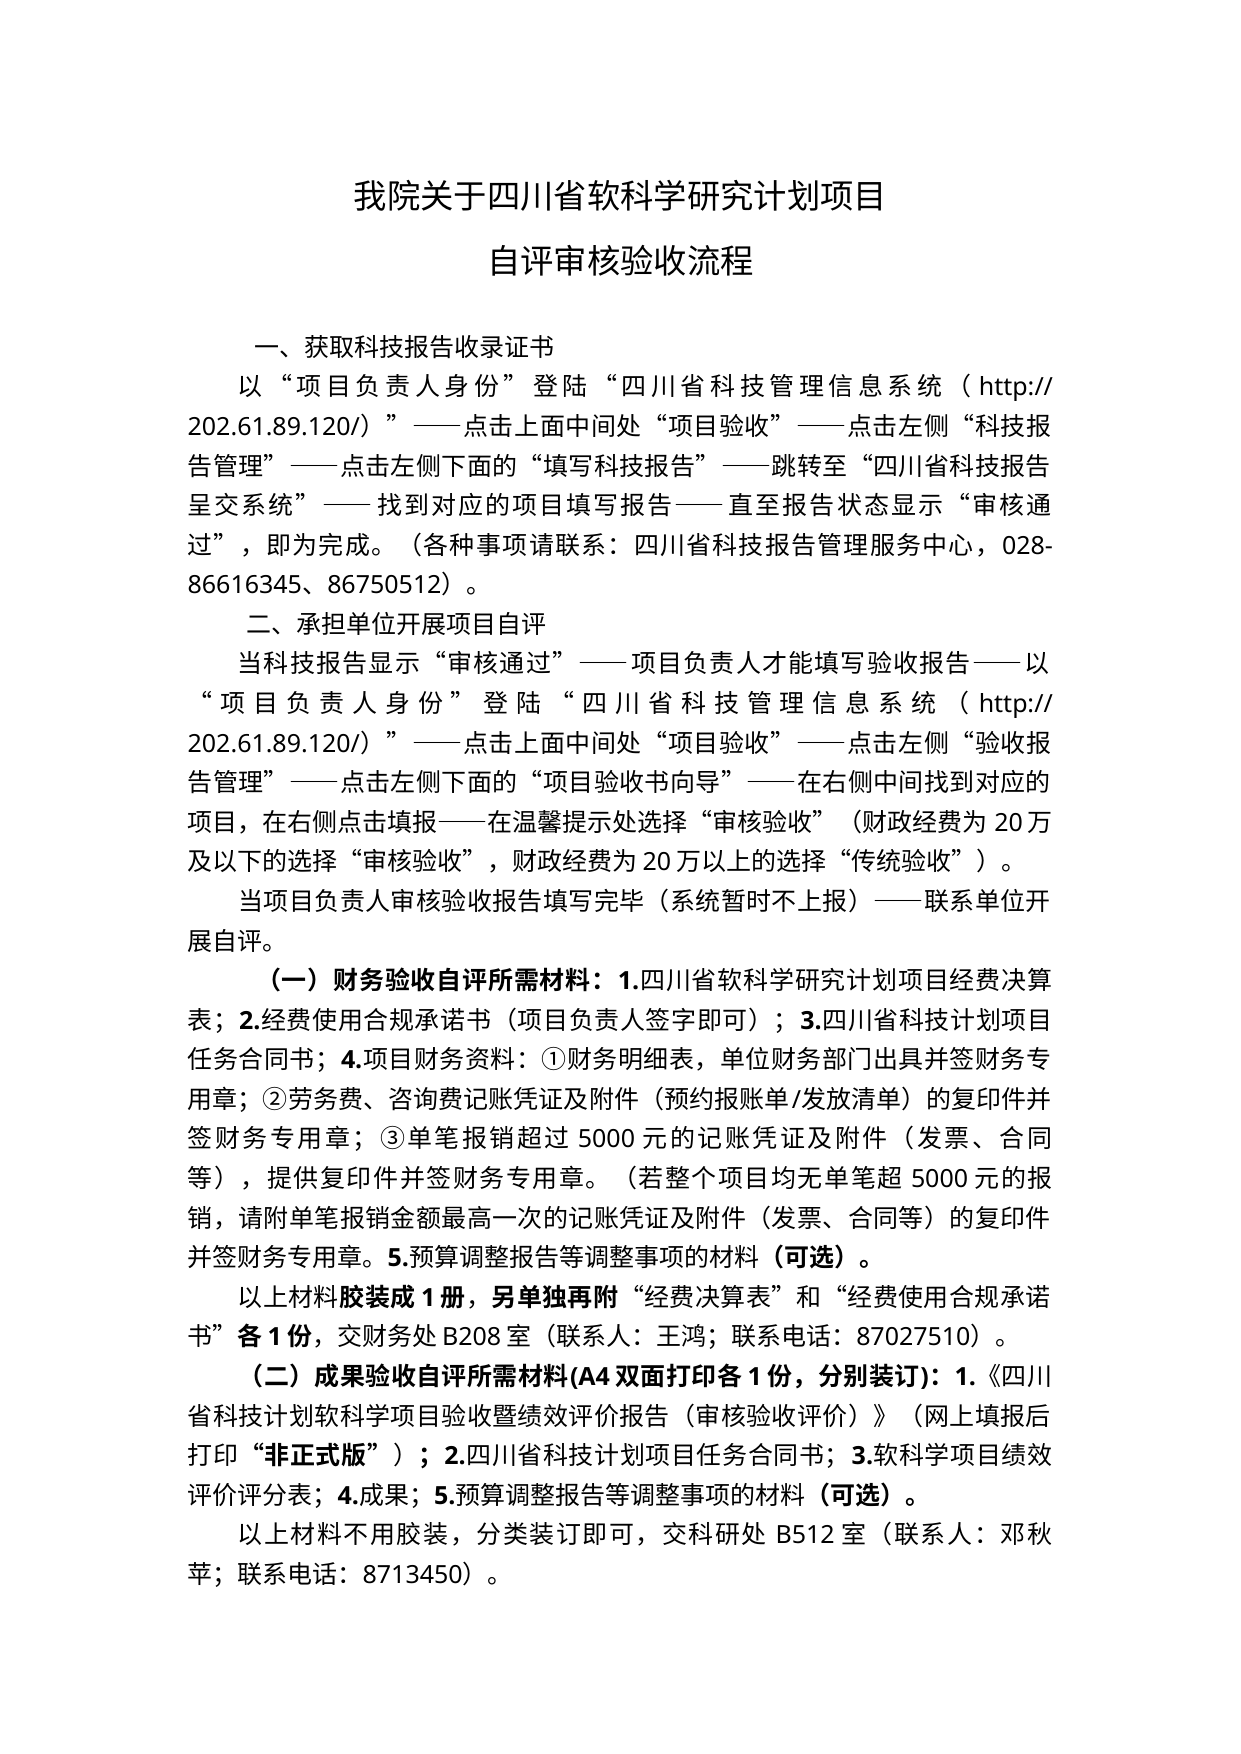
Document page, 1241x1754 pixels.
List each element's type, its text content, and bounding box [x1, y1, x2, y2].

list （一）财务验收自评所需材料：1.四川省软科学研究计划项目经费决算表；2.经费使用合规承诺书（项目负责人签字即可）；3.四川省科技计划项目任务合同书；4.项目财务资料：①财务明细表，单位财务部门出具并签财务专用章；②劳务费、咨询费记账凭证及附件（预约报账单/发放清单）的复印件并签财务专用章；③单笔报销超过5000元的记账凭证及附件（发票、合同等），提供复印件并签财务专用章。（若整个项目均无单笔超5000元的报销，请附单笔报销金额最高一次的记账凭证及附件（发票、合同等）的复印件并签财务专用章。5.预算调整报告等调整事项的材料（可选）。 [187, 958, 1053, 1274]
list 以上材料胶装成1册，另单独再附“经费决算表”和“经费使用合规承诺书”各1份，交财务处B208室（联系人：王鸿；联系电话：87027510）。 [187, 1274, 1053, 1354]
text 当项目负责人审核验收报告填写完毕（系统暂时不上报）——联系单位开展自评。 [187, 879, 1053, 958]
text 一、获取科技报告收录证书 [187, 324, 1053, 364]
text 以“项目负责人身份”登陆“四川省科技管理信息系统（http://202.61.89.120/）”——点击上面中间处“项目验收”——点击左侧“科技报告管理”——点击左侧下面的“填写科技报告”——跳转至“四川省科技报告呈交系统”——找到对应的项目填写报告——直至报告状态显示“审核通过”，即为完成。（各种事项请联系：四川省科技报告管理服务中心，028-86616345、86750512）。 [187, 364, 1053, 602]
list 以上材料不用胶装，分类装订即可，交科研处B512室（联系人：邓秋苹；联系电话：8713450）。 [187, 1512, 1053, 1591]
text 我院关于四川省软科学研究计划项目 [187, 162, 1053, 227]
text 自评审核验收流程 [187, 227, 1053, 292]
text 二、承担单位开展项目自评 [187, 602, 1053, 641]
text 当科技报告显示“审核通过”——项目负责人才能填写验收报告——以“项目负责人身份”登陆“四川省科技管理信息系统（http://202.61.89.120/）”——点击上面中间处“项目验收”——点击左侧“验收报告管理”——点击左侧下面的“项目验收书向导”——在右侧中间找到对应的项目，在右侧点击填报——在温馨提示处选择“审核验收”（财政经费为20万及以下的选择“审核验收”，财政经费为20万以上的选择“传统验收”）。 [187, 641, 1053, 879]
list （二）成果验收自评所需材料(A4双面打印各1份，分别装订)：1.《四川省科技计划软科学项目验收暨绩效评价报告（审核验收评价）》（网上填报后打印“非正式版”）；2.四川省科技计划项目任务合同书；3.软科学项目绩效评价评分表；4.成果；5.预算调整报告等调整事项的材料（可选）。 [187, 1354, 1053, 1512]
